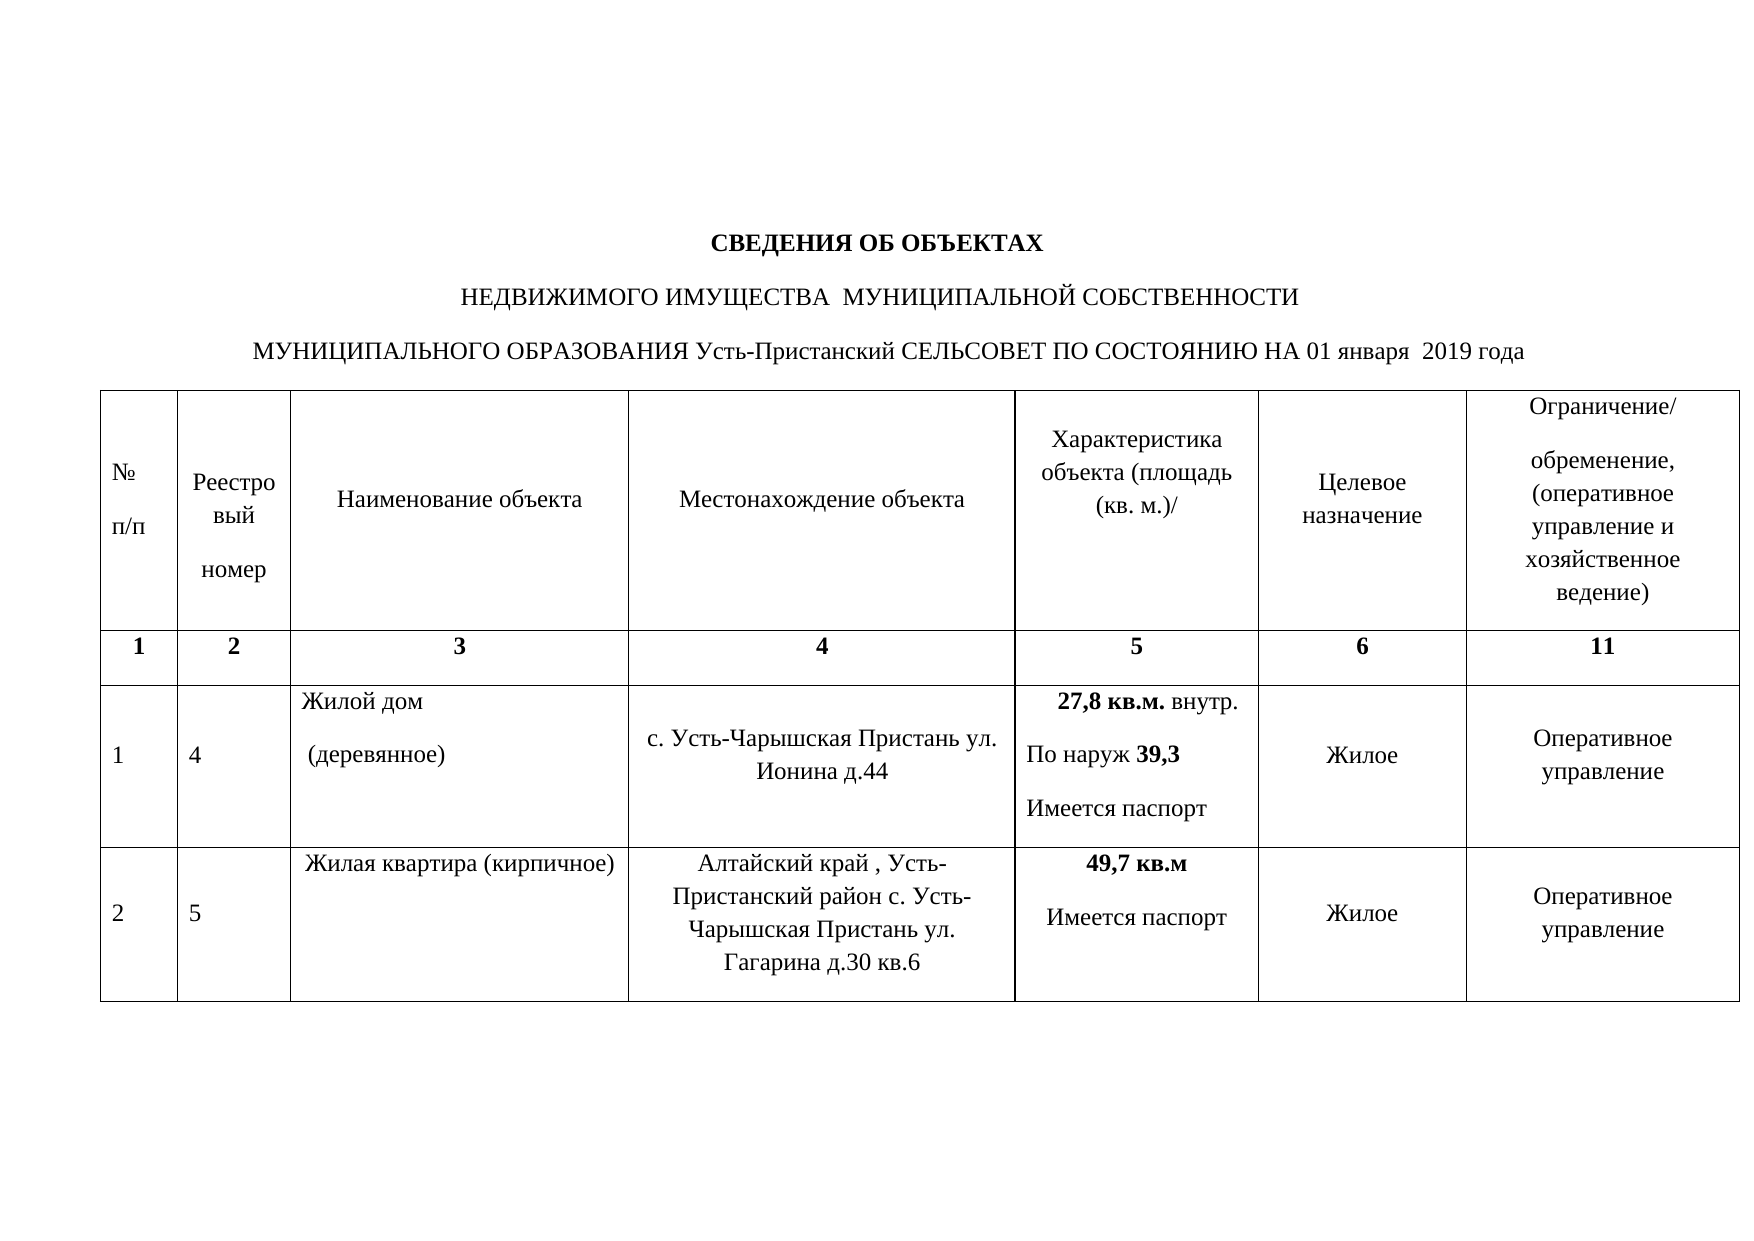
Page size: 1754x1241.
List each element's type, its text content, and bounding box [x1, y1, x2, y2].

table_cell 27,8 кв.м. внутр. По наруж 39,3 Имеется паспорт [1016, 686, 1258, 847]
table_header Реестровый номер [178, 391, 290, 630]
table_cell Жилой дом (деревянное) [291, 686, 628, 847]
table_cell 4 [178, 686, 290, 847]
table_cell Алтайский край , Усть-Пристанский район с. Усть-Чарышская Пристань ул. Гагарина д.30 кв.6 [629, 848, 1014, 1001]
table_cell 3 [291, 631, 628, 685]
table_cell 6 [1259, 631, 1466, 685]
table_cell 2 [101, 848, 177, 1001]
table_cell с. Усть-Чарышская Пристань ул. Ионина д.44 [629, 686, 1014, 847]
table_header Целевое назначение [1259, 391, 1466, 630]
table_header Местонахождение объекта [629, 391, 1014, 630]
table_header Ограничение/ обременение, (оперативное управление и хозяйственное ведение) [1467, 391, 1739, 630]
table_cell 1 [101, 686, 177, 847]
table_cell Жилое [1259, 686, 1466, 847]
table_cell 49,7 кв.м Имеется паспорт [1016, 848, 1258, 1001]
table_cell 4 [629, 631, 1014, 685]
table_cell 11 [1467, 631, 1739, 685]
table_cell Жилое [1259, 848, 1466, 1001]
text СВЕДЕНИЯ ОБ ОБЪЕКТАХ [118, 228, 1636, 257]
table_cell 2 [178, 631, 290, 685]
table_header Наименование объекта [291, 391, 628, 630]
table_cell Оперативное управление [1467, 686, 1739, 847]
text МУНИЦИПАЛЬНОГО ОБРАЗОВАНИЯ Усть-Пристанский СЕЛЬСОВЕТ ПО СОСТОЯНИЮ НА 01 января 2019 года [118, 336, 1653, 365]
text НЕДВИЖИМОГО ИМУЩЕСТВА МУНИЦИПАЛЬНОЙ СОБСТВЕННОСТИ [118, 282, 1636, 311]
table_cell Жилая квартира (кирпичное) [291, 848, 628, 1001]
table_header № п/п [101, 391, 177, 630]
table_header Характеристика объекта (площадь (кв. м.)/ [1016, 391, 1258, 630]
table_cell 5 [178, 848, 290, 1001]
table_cell 5 [1016, 631, 1258, 685]
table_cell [1467, 848, 1739, 1001]
table_cell 1 [101, 631, 177, 685]
